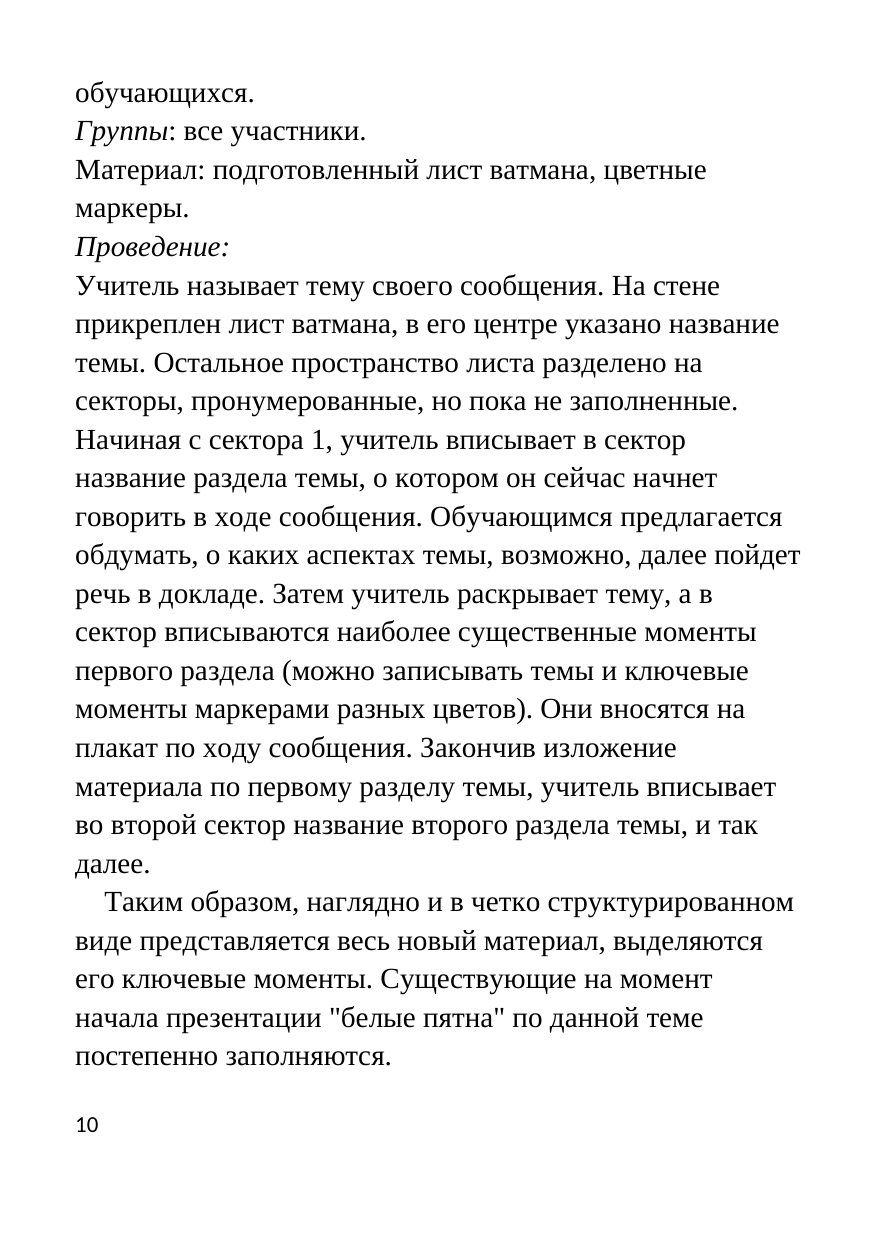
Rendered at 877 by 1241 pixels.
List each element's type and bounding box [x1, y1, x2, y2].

text [75, 75, 802, 1072]
